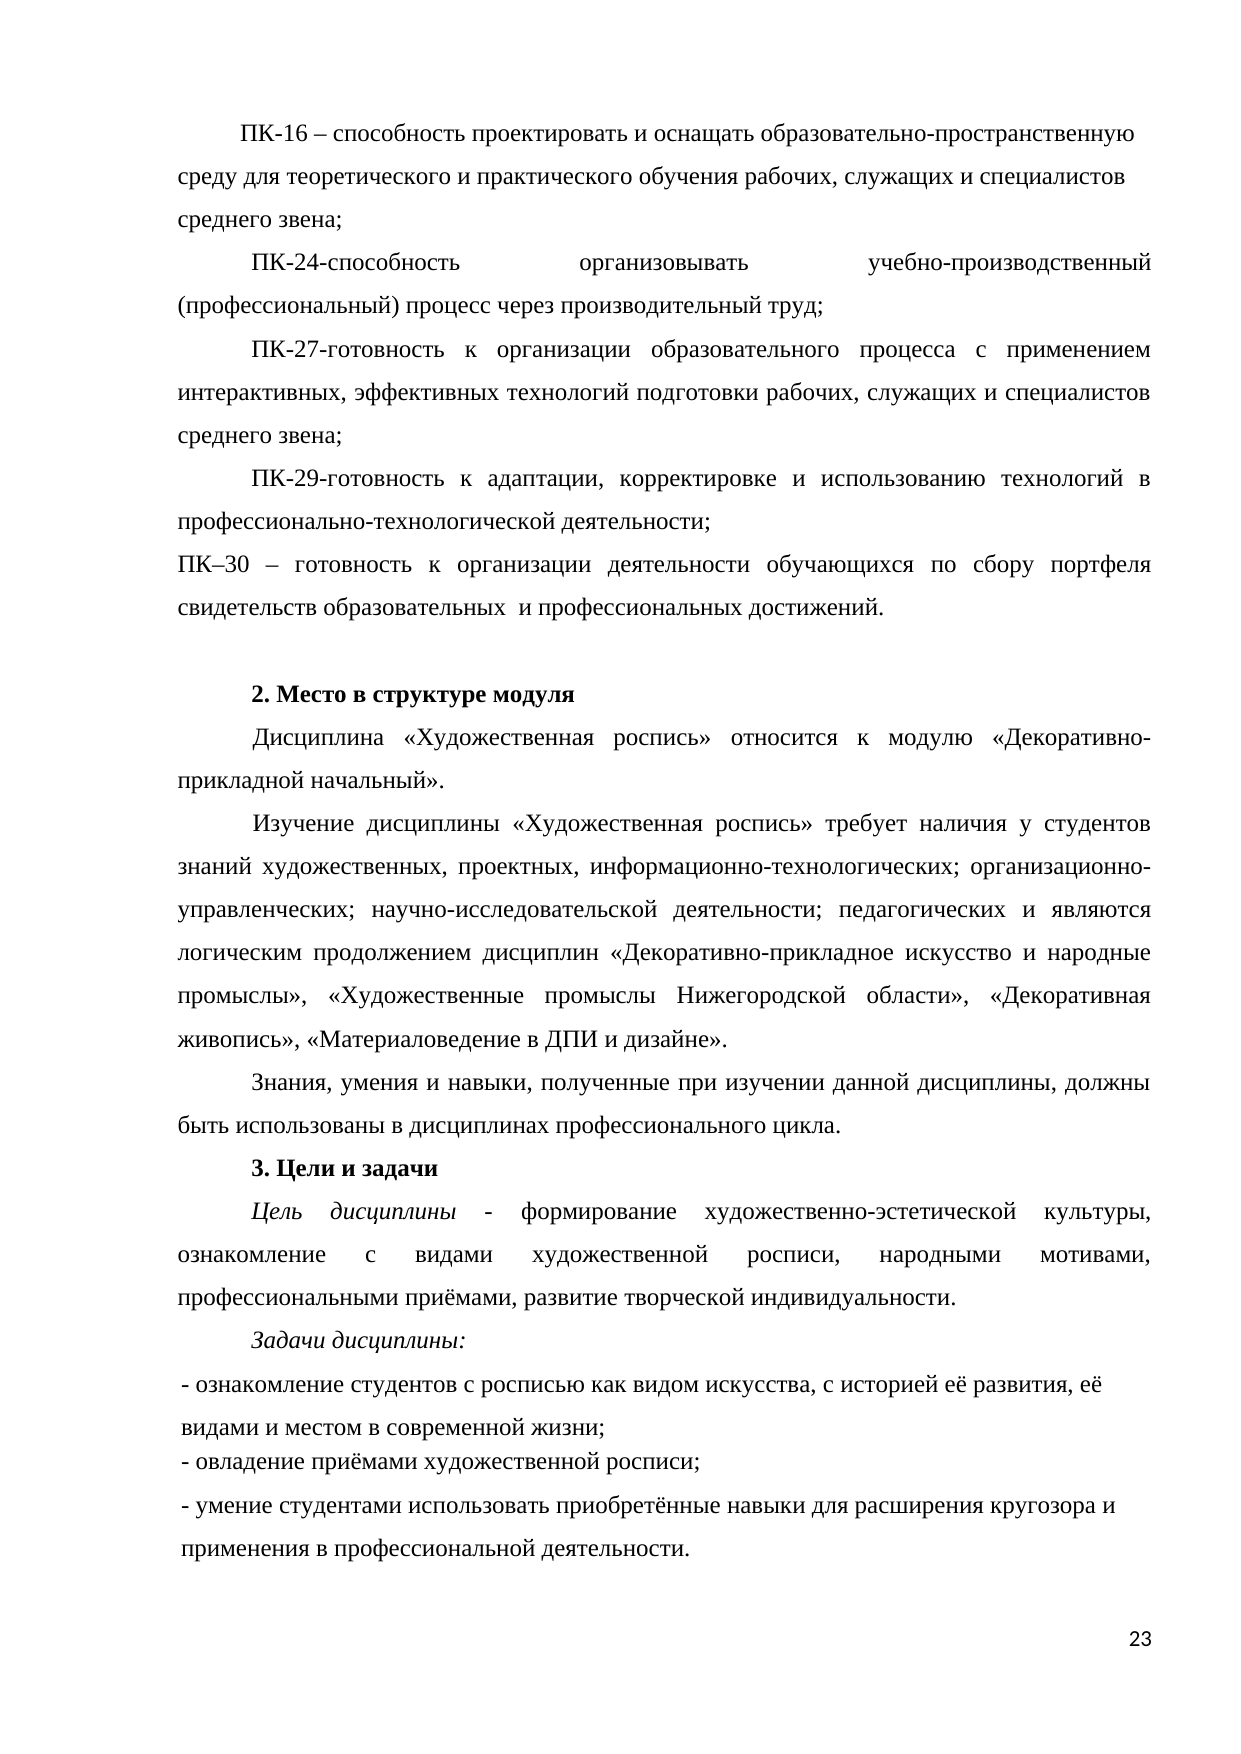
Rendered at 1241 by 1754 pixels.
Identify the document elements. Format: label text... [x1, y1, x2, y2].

text Дисциплина «Художественная роспись» относится к модулю «Декоративно-прикладной начальный». [177, 722, 1152, 794]
text Цель дисциплины - формирование художественно-эстетической культуры, ознакомление с видами художественной росписи, народными мотивами, профессиональными приёмами, развитие творческой индивидуальности. [177, 1196, 1152, 1311]
text Знания, умения и навыки, полученные при изучении данной дисциплины, должны быть использованы в дисциплинах профессионального цикла. [177, 1067, 1152, 1139]
text Задачи дисциплины: [177, 1326, 1152, 1354]
text ПК-29-готовность к адаптации, корректировке и использованию технологий в профессионально-технологической деятельности; [177, 463, 1152, 535]
text Изучение дисциплины «Художественная роспись» требует наличия у студентов знаний художественных, проектных, информационно-технологических; организационно-управленческих; научно-исследовательской деятельности; педагогических и являются логическим продолжением дисциплин «Декоративно-прикладное искусство и народные промыслы», «Художественные промыслы Нижегородской области», «Декоративная живопись», «Материаловедение в ДПИ и дизайне». [177, 808, 1152, 1052]
table_header - ознакомление студентов с росписью как видом искусства, с историей её развития, её видами и местом в современной жизни; [177, 1369, 1159, 1446]
text ПК-24-способность организовывать учебно-производственный (профессиональный) процесс через производительный труд; [177, 247, 1152, 319]
text ПК-16 – способность проектировать и оснащать образовательно-пространственную среду для теоретического и практического обучения рабочих, служащих и специалистов среднего звена; [177, 118, 1152, 233]
text 3. Цели и задачи [177, 1153, 1152, 1182]
text 2. Место в структуре модуля [177, 679, 1152, 707]
text ПК-27-готовность к организации образовательного процесса с применением интерактивных, эффективных технологий подготовки рабочих, служащих и специалистов среднего звена; [177, 334, 1152, 449]
text ПК–30 – готовность к организации деятельности обучающихся по сбору портфеля свидетельств образовательных и профессиональных достижений. [177, 549, 1152, 621]
table_cell - умение студентами использовать приобретённые навыки для расширения кругозора и применения в профессиональной деятельности. [177, 1490, 1159, 1563]
table_cell - овладение приёмами художественной росписи; [177, 1446, 1159, 1490]
